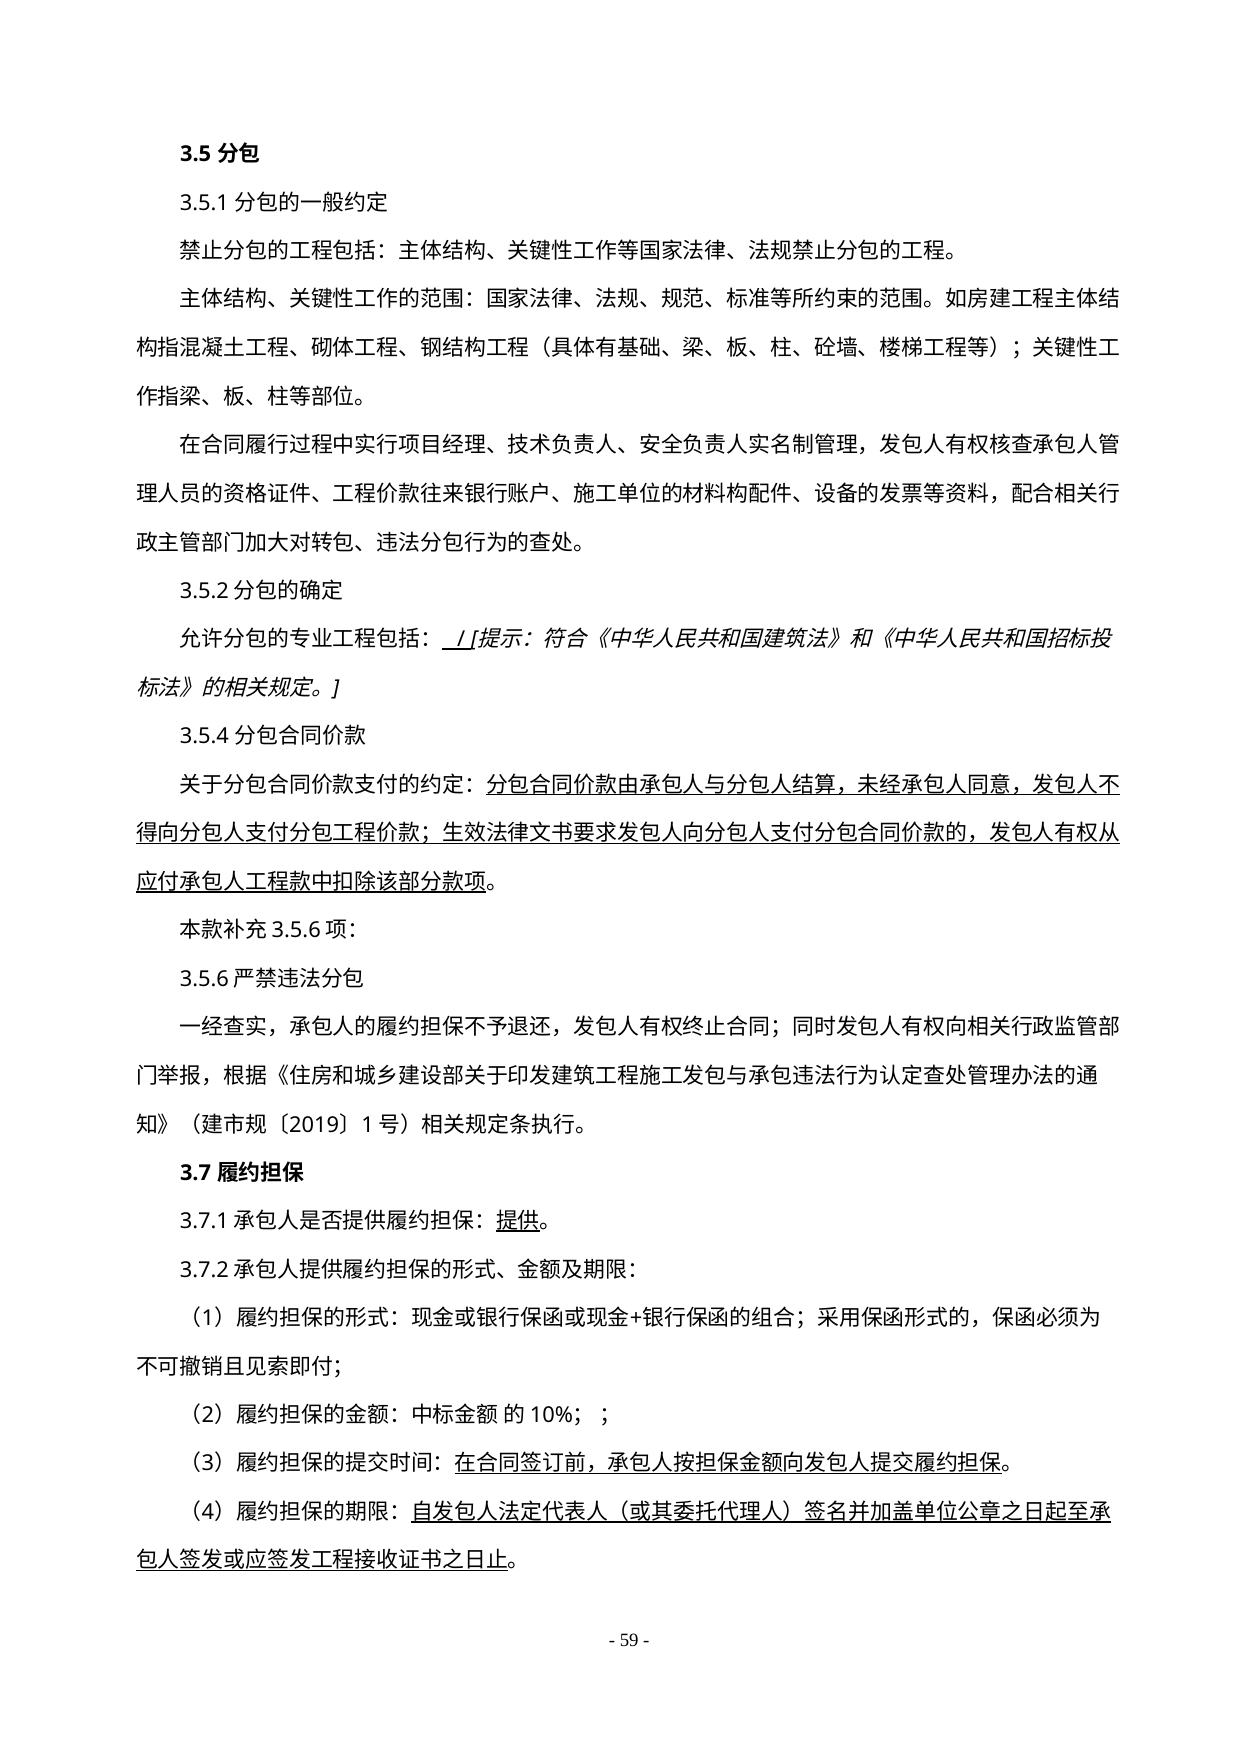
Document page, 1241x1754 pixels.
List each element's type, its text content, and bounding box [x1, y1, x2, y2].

text （2）履约担保的金额：中标金额 的10%； ； [136, 1397, 1122, 1429]
text 3.5.6严禁违法分包 [136, 960, 1122, 993]
text 3.5.1 分包的一般约定 [136, 184, 1122, 217]
text 主体结构、关键性工作的范围：国家法律、法规、规范、标准等所约束的范围。如房建工程主体结构指混凝土工程、砌体工程、钢结构工程（具体有基础、梁、板、柱、砼墙、楼梯工程等）；关键性工作指梁、板、柱等部位。 [136, 281, 1122, 411]
text 3.7.2承包人提供履约担保的形式、金额及期限： [136, 1251, 1122, 1284]
subtitle 3.5 分包 [136, 136, 1122, 168]
text 本款补充3.5.6项： [136, 912, 1122, 944]
text 3.7.1承包人是否提供履约担保：提供。 [136, 1203, 1122, 1235]
text 禁止分包的工程包括：主体结构、关键性工作等国家法律、法规禁止分包的工程。 [136, 232, 1122, 265]
subtitle 3.7 履约担保 [136, 1154, 1122, 1187]
text 一经查实，承包人的履约担保不予退还，发包人有权终止合同；同时发包人有权向相关行政监管部门举报，根据《住房和城乡建设部关于印发建筑工程施工发包与承包违法行为认定查处管理办法的通知》（建市规〔2019〕1号）相关规定条执行。 [136, 1009, 1122, 1139]
text 关于分包合同价款支付的约定：分包合同价款由承包人与分包人结算，未经承包人同意，发包人不得向分包人支付分包工程价款；生效法律文书要求发包人向分包人支付分包合同价款的，发包人有权从应付承包人工程款中扣除该部分款项。 [136, 766, 1122, 896]
text 允许分包的专业工程包括： / [提示：符合《中华人民共和国建筑法》和《中华人民共和国招标投标法》的相关规定。] [136, 621, 1122, 702]
text （3）履约担保的提交时间：在合同签订前，承包人按担保金额向发包人提交履约担保。 [136, 1445, 1122, 1477]
text （4）履约担保的期限：自发包人法定代表人（或其委托代理人）签名并加盖单位公章之日起至承包人签发或应签发工程接收证书之日止。 [136, 1493, 1122, 1574]
text 3.5.4 分包合同价款 [136, 718, 1122, 750]
text 3.5.2分包的确定 [136, 572, 1122, 605]
text （1）履约担保的形式：现金或银行保函或现金+银行保函的组合；采用保函形式的，保函必须为不可撤销且见索即付； [136, 1299, 1122, 1381]
text 在合同履行过程中实行项目经理、技术负责人、安全负责人实名制管理，发包人有权核查承包人管理人员的资格证件、工程价款往来银行账户、施工单位的材料构配件、设备的发票等资料，配合相关行政主管部门加大对转包、违法分包行为的查处。 [136, 427, 1122, 557]
